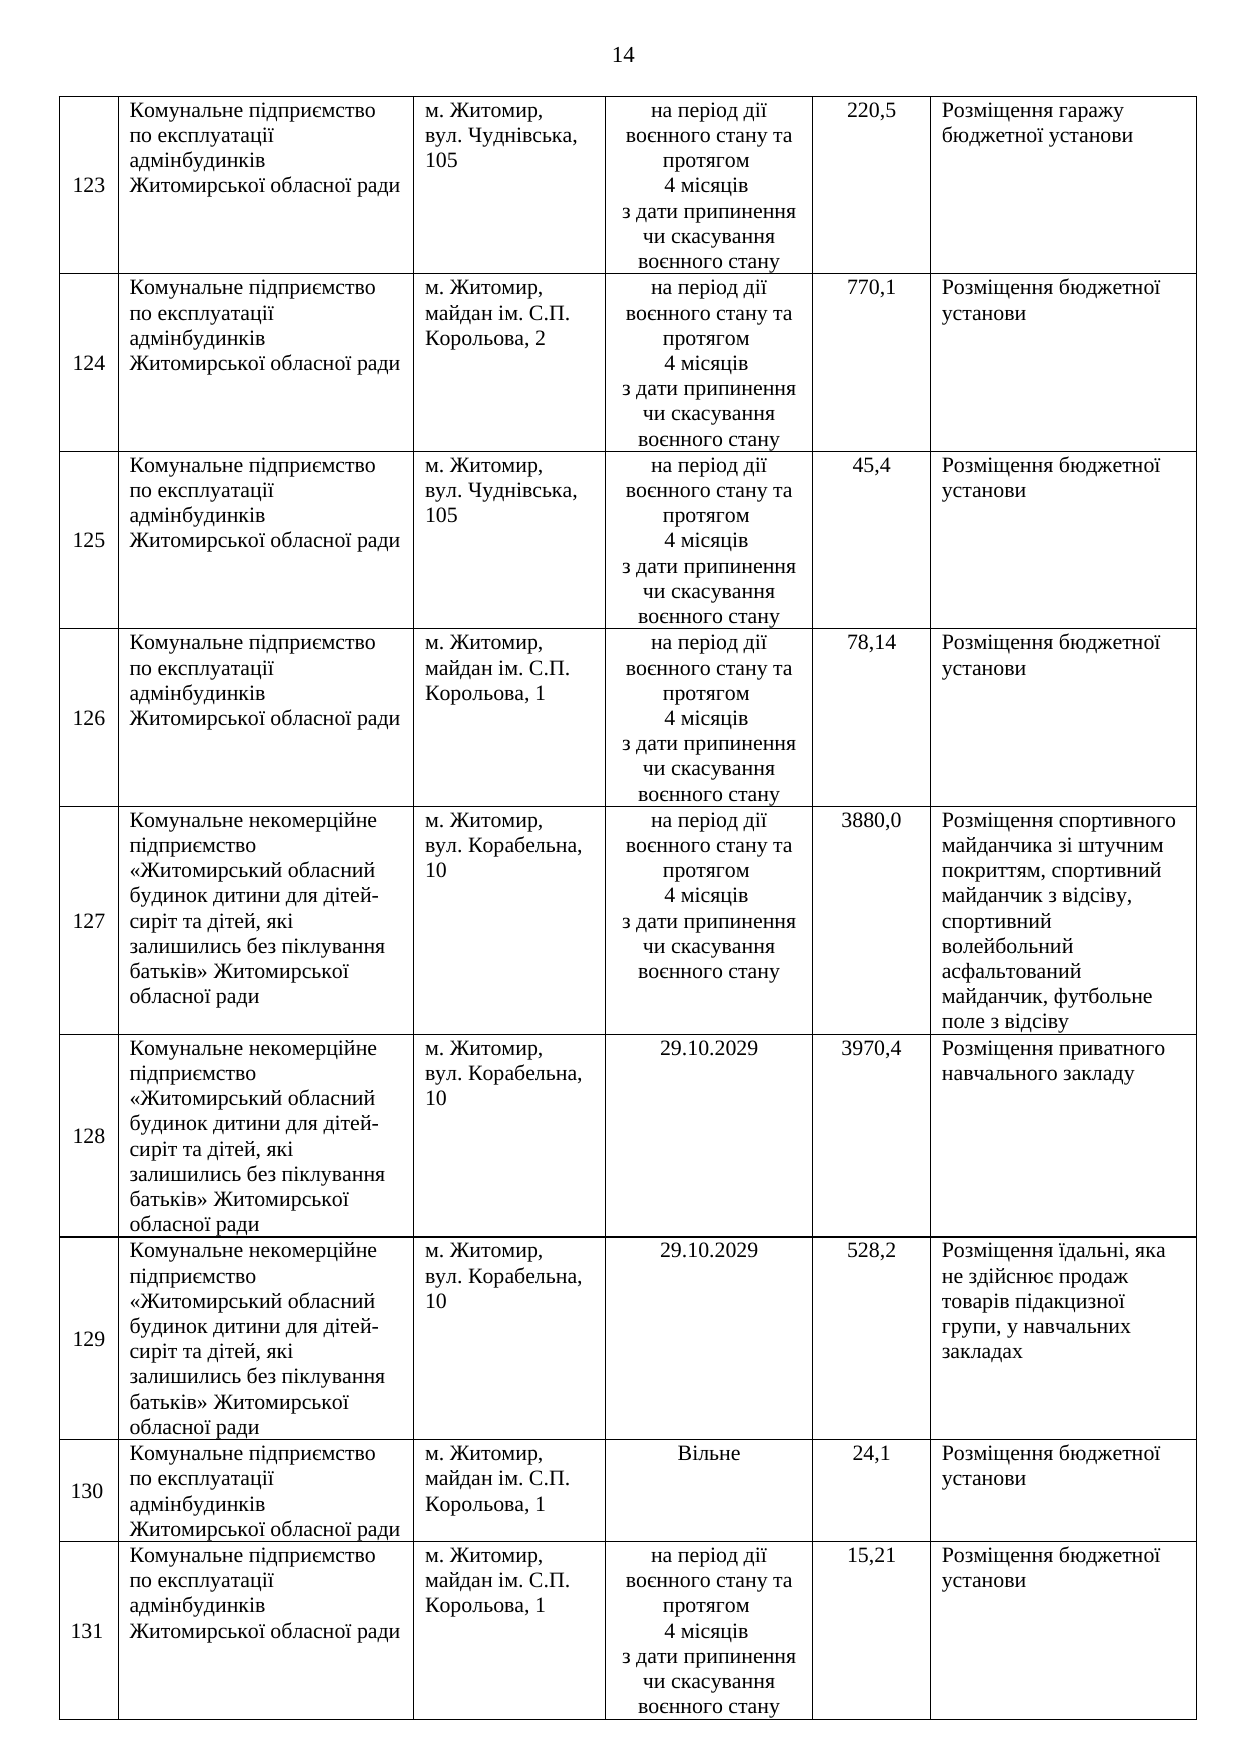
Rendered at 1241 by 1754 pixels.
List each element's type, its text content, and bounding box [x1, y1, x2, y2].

table_cell Комунальне некомерційне підприємство «Житомирський обласний будинок дитини для дітей-сиріт та дітей, які залишились без піклування батьків» Житомирської обласної ради [119, 1238, 413, 1439]
table_cell Розміщення бюджетної установи [931, 274, 1196, 451]
table_cell 29.10.2029 [606, 1238, 812, 1439]
table_cell м. Житомир, вул. Чуднівська, 105 [414, 452, 605, 628]
table_cell 125 [60, 452, 118, 628]
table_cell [414, 1542, 605, 1718]
table_cell Вільне [606, 1440, 812, 1541]
table_cell м. Житомир, вул. Чуднівська, 105 [414, 97, 605, 273]
table_cell Комунальне некомерційне підприємство «Житомирський обласний будинок дитини для дітей-сиріт та дітей, які залишились без піклування батьків» Житомирської обласної ради [119, 807, 413, 1034]
table_cell м. Житомир, майдан ім. С.П. Корольова, 1 [414, 1440, 605, 1541]
table_cell 770,1 [813, 274, 930, 451]
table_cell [606, 1542, 812, 1718]
table_cell 528,2 [813, 1238, 930, 1439]
table_cell 126 [60, 629, 118, 806]
table_cell Розміщення їдальні, яка не здійснює продаж товарів підакцизної групи, у навчальних закладах [931, 1238, 1196, 1439]
table_cell Комунальне підприємство по експлуатації адмінбудинків Житомирської обласної ради [119, 629, 413, 806]
table_cell 131 [60, 1542, 118, 1718]
table_cell 129 [60, 1238, 118, 1439]
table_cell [931, 1542, 1196, 1718]
table_cell на період дії воєнного стану та протягом 4 місяців з дати припинення чи скасування воєнного стану [606, 629, 812, 806]
table_cell Розміщення бюджетної установи [931, 1440, 1196, 1541]
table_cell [119, 1542, 413, 1718]
table_cell 128 [60, 1035, 118, 1236]
table_cell 3970,4 [813, 1035, 930, 1236]
table_cell Розміщення гаражу бюджетної установи [931, 97, 1196, 273]
table_cell 29.10.2029 [606, 1035, 812, 1236]
table_cell 45,4 [813, 452, 930, 628]
table_cell 123 [60, 97, 118, 273]
table_cell 220,5 [813, 97, 930, 273]
table_cell 15,21 [813, 1542, 930, 1718]
table_cell Розміщення бюджетної установи [931, 629, 1196, 806]
table_cell Розміщення приватного навчального закладу [931, 1035, 1196, 1236]
table_cell м. Житомир, вул. Корабельна, 10 [414, 807, 605, 1034]
table_cell 3880,0 [813, 807, 930, 1034]
table_cell м. Житомир, вул. Корабельна, 10 [414, 1035, 605, 1236]
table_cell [119, 97, 413, 273]
table_cell Комунальне підприємство по експлуатації адмінбудинків Житомирської обласної ради [119, 452, 413, 628]
table_cell 78,14 [813, 629, 930, 806]
table_cell Комунальне підприємство по експлуатації адмінбудинків Житомирської обласної ради [119, 274, 413, 451]
table_cell Комунальне підприємство по експлуатації адмінбудинків Житомирської обласної ради [119, 1440, 413, 1541]
table_cell 124 [60, 274, 118, 451]
table_cell на період дії воєнного стану та протягом 4 місяців з дати припинення чи скасування воєнного стану [606, 97, 812, 273]
table_cell на період дії воєнного стану та протягом 4 місяців з дати припинення чи скасування воєнного стану [606, 452, 812, 628]
table_cell м. Житомир, майдан ім. С.П. Корольова, 1 [414, 629, 605, 806]
table_cell Розміщення бюджетної установи [931, 452, 1196, 628]
table_cell на період дії воєнного стану та протягом 4 місяців з дати припинення чи скасування воєнного стану [606, 274, 812, 451]
table_cell на період дії воєнного стану та протягом 4 місяців з дати припинення чи скасування воєнного стану [606, 807, 812, 1034]
table_cell Комунальне некомерційне підприємство «Житомирський обласний будинок дитини для дітей-сиріт та дітей, які залишились без піклування батьків» Житомирської обласної ради [119, 1035, 413, 1236]
table_cell Розміщення спортивного майданчика зі штучним покриттям, спортивний майданчик з відсіву, спортивний волейбольний асфальтований майданчик, футбольне поле з відсіву [931, 807, 1196, 1034]
table_cell 127 [60, 807, 118, 1034]
table_cell м. Житомир, вул. Корабельна, 10 [414, 1238, 605, 1439]
table_cell м. Житомир, майдан ім. С.П. Корольова, 2 [414, 274, 605, 451]
table_cell 130 [60, 1440, 118, 1541]
table_cell 24,1 [813, 1440, 930, 1541]
